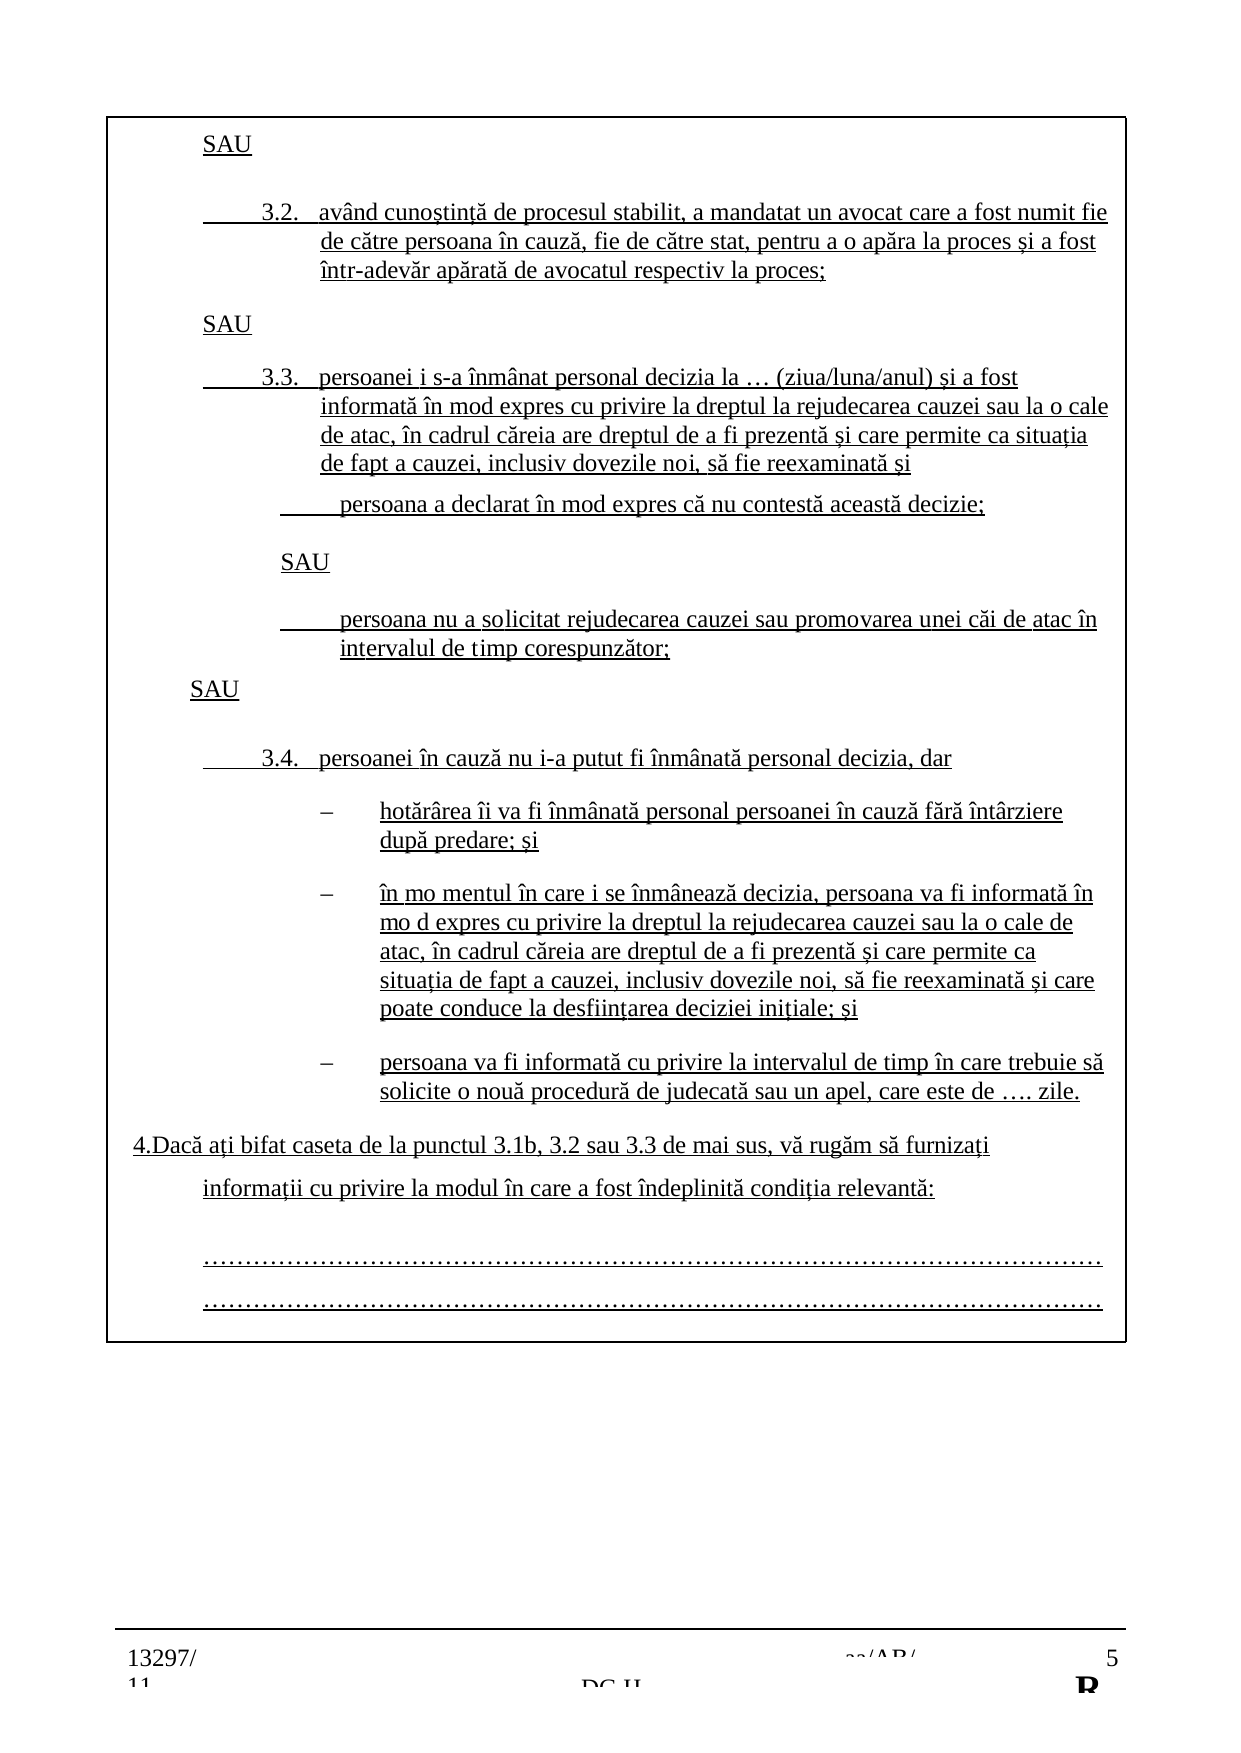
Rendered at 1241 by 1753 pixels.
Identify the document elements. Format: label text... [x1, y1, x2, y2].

text 3.2. având cunoștință de procesul stabilit, a mandatat un avocat care a fost numit fie de către persoana în cauză, fie de către stat, pentru a o apăra la proces și a fost într-adevăr apărată de avocatul respectiv la proces; [202, 197, 1115, 283]
text SAU [280, 547, 1138, 576]
text SAU [202, 129, 1138, 158]
list persoana va fi informată cu privire la intervalul de timp în care trebuie să solicite o nouă procedură de judecată sau un apel, care este de …. zile. [320, 1048, 1110, 1105]
text ……………………………………………………………………………………………… [202, 1284, 1138, 1313]
text persoana a declarat în mod expres că nu contestă această decizie; [280, 489, 1138, 518]
text SAU [202, 309, 1138, 337]
text ……………………………………………………………………………………………… [202, 1241, 1138, 1270]
text SAU [190, 674, 239, 699]
list hotărârea îi va fi înmânată personal persoanei în cauză fără întârziere după predare; și [320, 796, 1070, 854]
text 3.3. persoanei i s-a înmânat personal decizia la … (ziua/luna/anul) și a fost informată în mod expres cu privire la dreptul la rejudecarea cauzei sau la o cale de atac, în cadrul căreia are dreptul de a fi prezentă și care permite ca situația de fapt a cauzei, inclusiv dovezile noi, să fie reexaminată și [202, 362, 1115, 477]
text persoana nu a solicitat rejudecarea cauzei sau promovarea unei căi de atac în intervalul de timp corespunzător; [280, 604, 1106, 662]
list Dacă ați bifat caseta de la punctul 3.1b, 3.2 sau 3.3 de mai sus, vă rugăm să furnizați informații cu privire la modul în care a fost îndeplinită condiția relevantă: [133, 1130, 1047, 1201]
text 3.4. persoanei în cauză nu i-a putut fi înmânată personal decizia, dar [202, 743, 1138, 772]
list în mo mentul în care i se înmânează decizia, persoana va fi informată în mo d expres cu privire la dreptul la rejudecarea cauzei sau la o cale de atac, în cadrul căreia are dreptul de a fi prezentă și care permite ca situația de fapt a cauzei, inclusiv dovezile noi, să fie reexaminată și care poate conduce la desființarea deciziei inițiale; și [320, 878, 1100, 1022]
